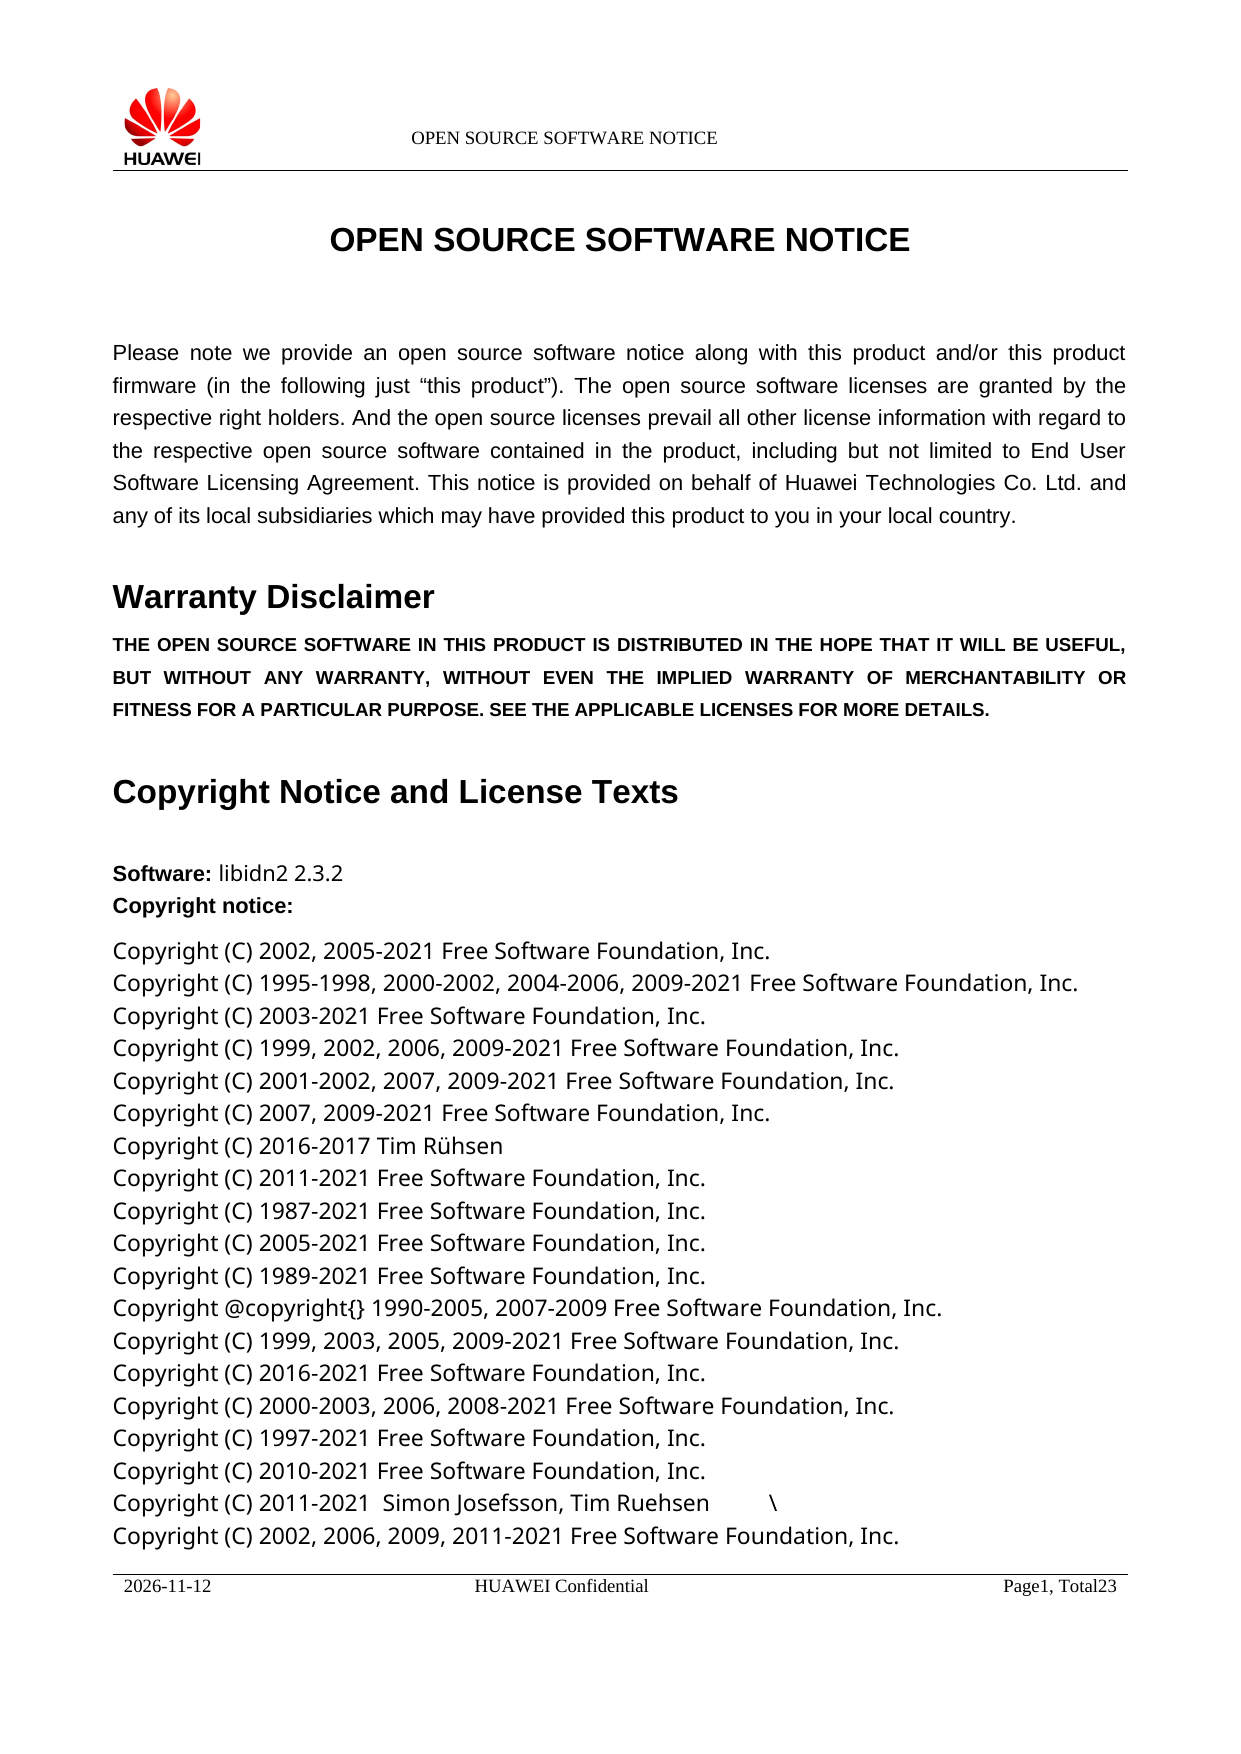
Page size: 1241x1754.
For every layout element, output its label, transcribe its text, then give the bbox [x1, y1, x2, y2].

title Software: libidn2 2.3.2 [112, 856, 1128, 889]
picture [124, 88, 201, 165]
text Copyright notice: [112, 889, 1128, 921]
text The open source software in this product is distributed in the hope that it will be useful, but WITHOUT ANY WARRANTY, without even the implied warranty of MERCHANTABILITY or FITNESS FOR A PARTICULAR PURPOSE. See the applicable licenses for more details. [112, 629, 1128, 726]
text OPEN SOURCE SOFTWARE NOTICE [112, 206, 1128, 271]
text Copyright Notice and License Texts [112, 759, 1128, 824]
text Warranty Disclaimer [112, 564, 1128, 629]
text Please note we provide an open source software notice along with this product and/or this product firmware (in the following just “this product”). The open source software licenses are granted by the respective right holders. And the open source licenses prevail all other license information with regard to the respective open source software contained in the product, including but not limited to End User Software Licensing Agreement. This notice is provided on behalf of Huawei Technologies Co. Ltd. and any of its local subsidiaries which may have provided this product to you in your local country. [112, 336, 1128, 531]
